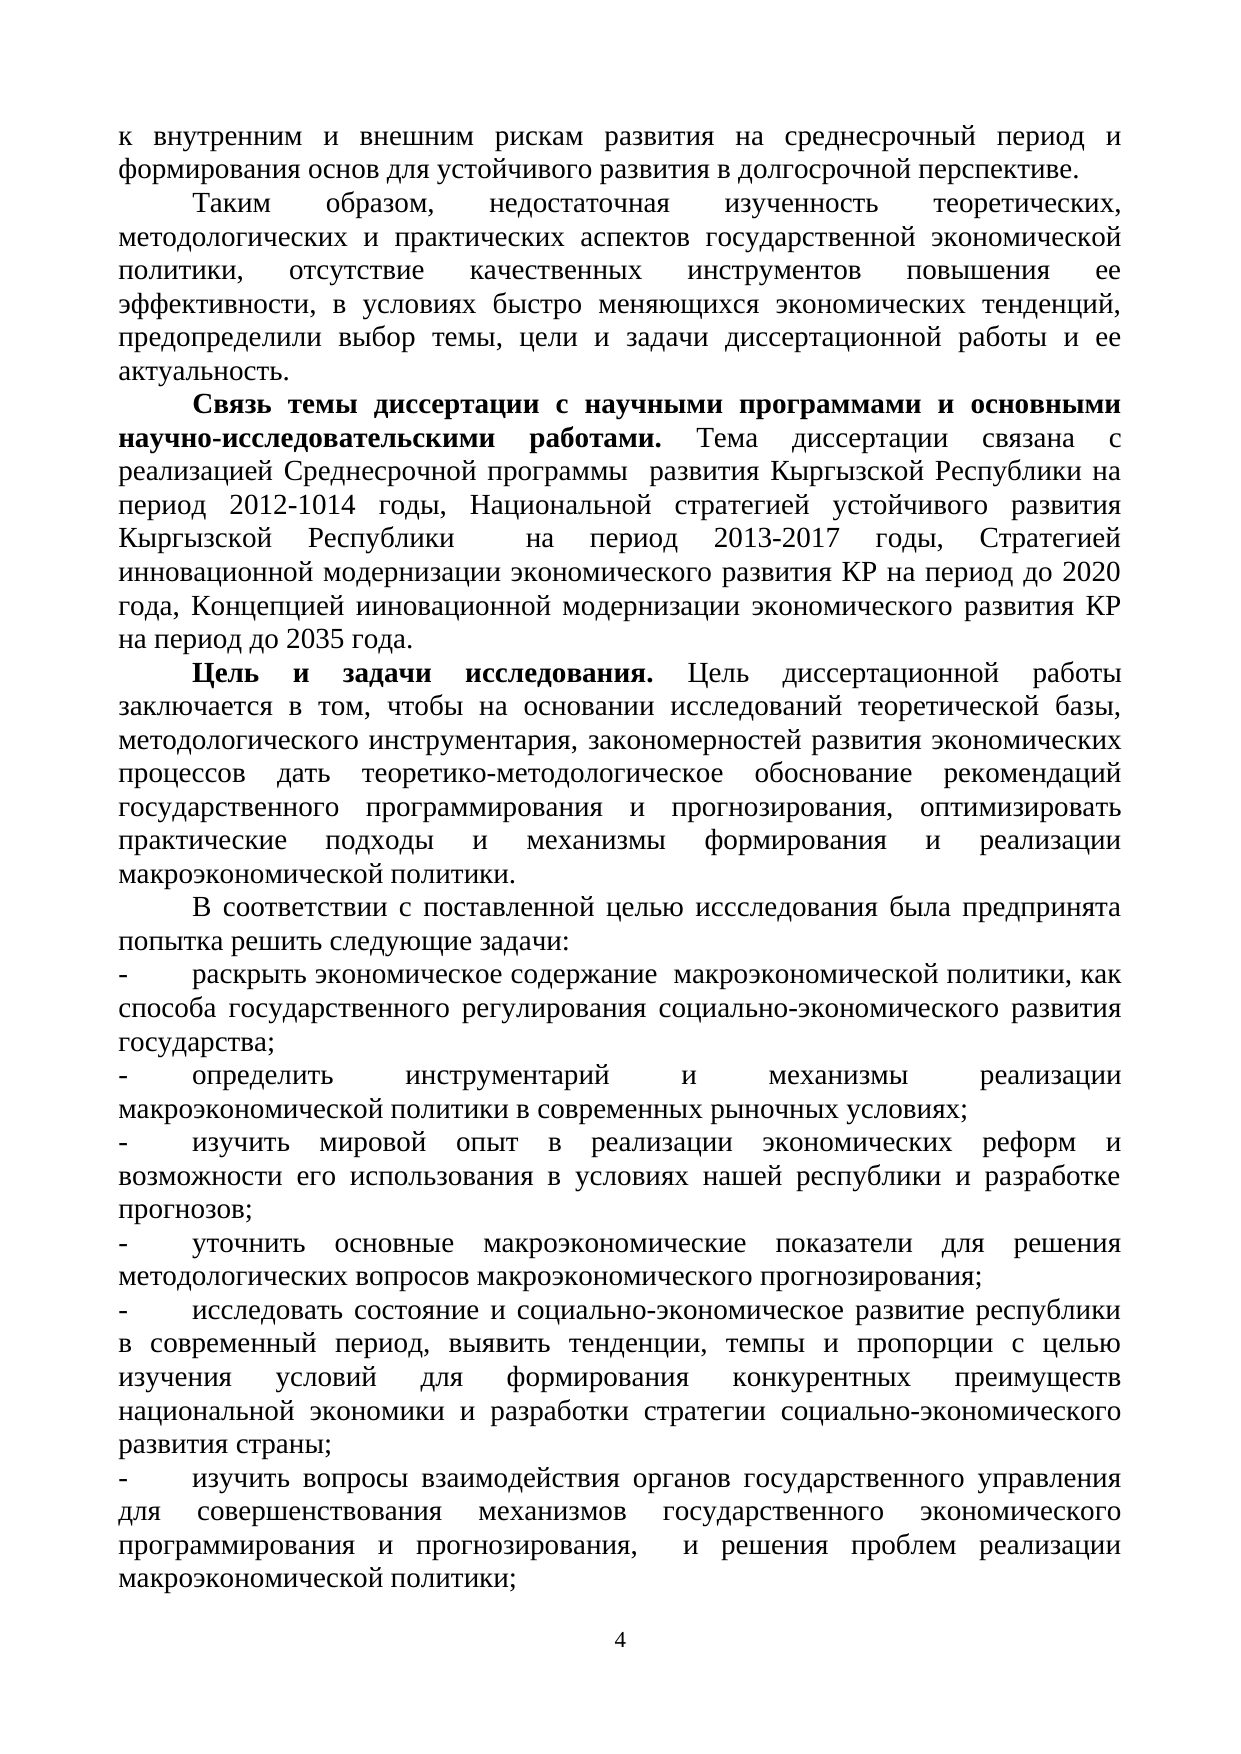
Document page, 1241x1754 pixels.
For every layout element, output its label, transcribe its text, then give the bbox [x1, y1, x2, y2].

text Связь темы диссертации с научными программами и основными научно-исследовательскими работами. Тема диссертации связана с реализацией Среднесрочной программы развития Кыргызской Республики на период 2012-1014 годы, Национальной стратегией устойчивого развития Кыргызской Республики на период 2013-2017 годы, Стратегией инновационной модернизации экономического развития КР на период до 2020 года, Концепцией ииновационной модернизации экономического развития КР на период до 2035 года. [118, 386, 1122, 655]
list изучить мировой опыт в реализации экономических реформ и возможности его использования в условиях нашей республики и разработке прогнозов; [118, 1124, 1122, 1225]
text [118, 118, 1122, 185]
text В соответствии с поставленной целью иссследования была предпринята попытка решить следующие задачи: [118, 889, 1122, 957]
list изучить вопросы взаимодействия органов государственного управления для совершенствования механизмов государственного экономического программирования и прогнозирования, и решения проблем реализации макроэкономической политики; [118, 1460, 1122, 1594]
list уточнить основные макроэкономические показатели для решения методологических вопросов макроэкономического прогнозирования; [118, 1225, 1122, 1292]
list исследовать состояние и социально-экономическое развитие республики в современный период, выявить тенденции, темпы и пропорции с целью изучения условий для формирования конкурентных преимуществ национальной экономики и разработки стратегии социально-экономического развития страны; [118, 1292, 1122, 1460]
list определить инструментарий и механизмы реализации макроэкономической политики в современных рыночных условиях; [118, 1057, 1122, 1124]
text Таким образом, недостаточная изученность теоретических, методологических и практических аспектов государственной экономической политики, отсутствие качественных инструментов повышения ее эффективности, в условиях быстро меняющихся экономических тенденций, предопределили выбор темы, цели и задачи диссертационной работы и ее актуальность. [118, 185, 1122, 386]
list раскрыть экономическое содержание макроэкономической политики, как способа государственного регулирования социально-экономического развития государства; [118, 957, 1122, 1057]
text Цель и задачи исследования. Цель диссертационной работы заключается в том, чтобы на основании исследований теоретической базы, методологического инструментария, закономерностей развития экономических процессов дать теоретико-методологическое обоснование рекомендаций государственного программирования и прогнозирования, оптимизировать практические подходы и механизмы формирования и реализации макроэкономической политики. [118, 655, 1122, 889]
